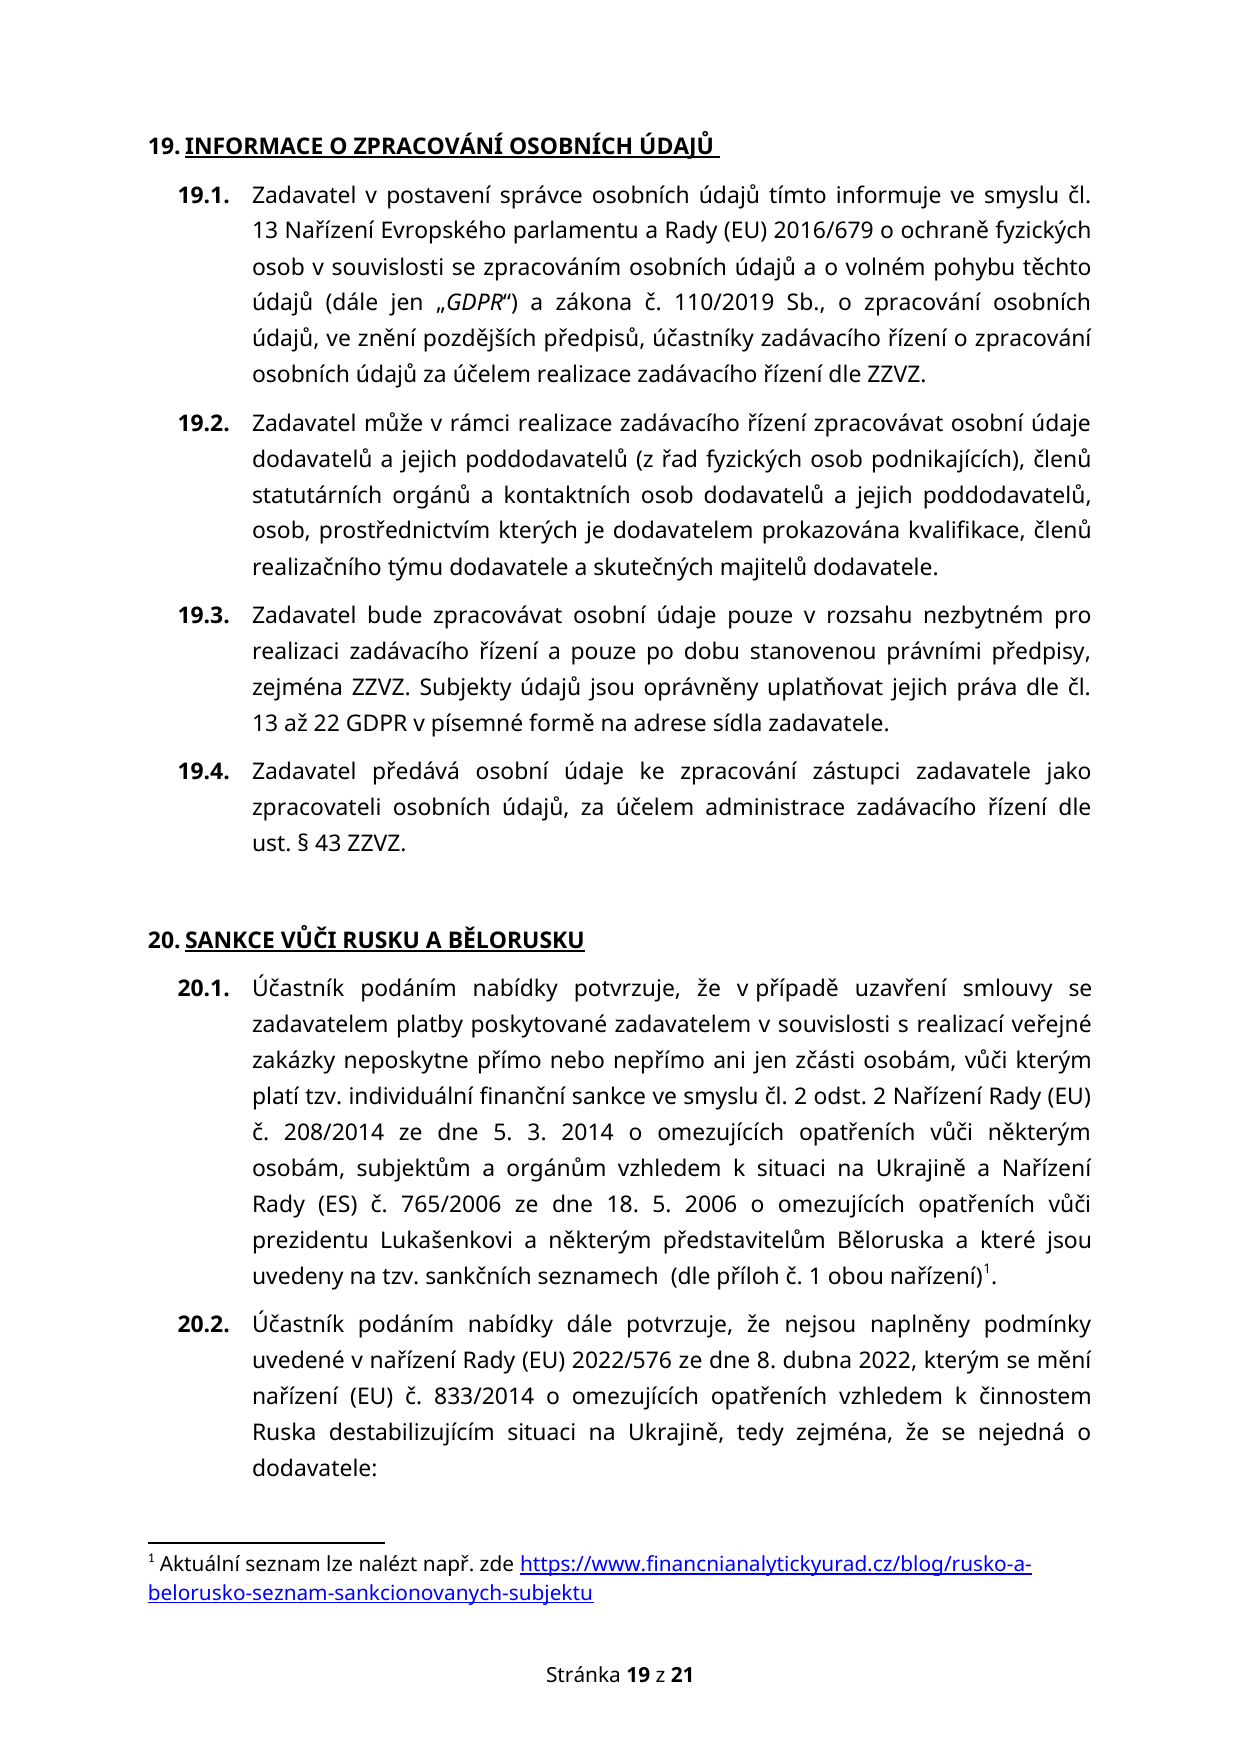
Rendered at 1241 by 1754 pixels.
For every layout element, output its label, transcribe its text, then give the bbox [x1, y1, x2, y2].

list Účastník podáním nabídky dále potvrzuje, že nejsou naplněny podmínky uvedené v nařízení Rady (EU) 2022/576 ze dne 8. dubna 2022, kterým se mění nařízení (EU) č. 833/2014 o omezujících opatřeních vzhledem k činnostem Ruska destabilizujícím situaci na Ukrajině, tedy zejména, že se nejedná o dodavatele: [177, 1308, 1092, 1483]
list Účastník podáním nabídky potvrzuje, že v případě uzavření smlouvy se zadavatelem platby poskytované zadavatelem v souvislosti s realizací veřejné zakázky neposkytne přímo nebo nepřímo ani jen zčásti osobám, vůči kterým platí tzv. individuální finanční sankce ve smyslu čl. 2 odst. 2 Nařízení Rady (EU) č. 208/2014 ze dne 5. 3. 2014 o omezujících opatřeních vůči některým osobám, subjektům a orgánům vzhledem k situaci na Ukrajině a Nařízení Rady (ES) č. 765/2006 ze dne 18. 5. 2006 o omezujících opatřeních vůči prezidentu Lukašenkovi a některým představitelům Běloruska a které jsou uvedeny na tzv. sankčních seznamech (dle příloh č. 1 obou nařízení). [177, 972, 1092, 1291]
subtitle SANKCE VŮČI RUSKU A BĚLORUSKU [148, 924, 1092, 955]
list Zadavatel v postavení správce osobních údajů tímto informuje ve smyslu čl. 13 Nařízení Evropského parlamentu a Rady (EU) 2016/679 o ochraně fyzických osob v souvislosti se zpracováním osobních údajů a o volném pohybu těchto údajů (dále jen „GDPR“) a zákona č. 110/2019 Sb., o zpracování osobních údajů, ve znění pozdějších předpisů, účastníky zadávacího řízení o zpracování osobních údajů za účelem realizace zadávacího řízení dle ZZVZ. [177, 178, 1092, 389]
list Zadavatel bude zpracovávat osobní údaje pouze v rozsahu nezbytném pro realizaci zadávacího řízení a pouze po dobu stanovenou právními předpisy, zejména ZZVZ. Subjekty údajů jsou oprávněny uplatňovat jejich práva dle čl. 13 až 22 GDPR v písemné formě na adrese sídla zadavatele. [177, 599, 1092, 738]
list Zadavatel může v rámci realizace zadávacího řízení zpracovávat osobní údaje dodavatelů a jejich poddodavatelů (z řad fyzických osob podnikajících), členů statutárních orgánů a kontaktních osob dodavatelů a jejich poddodavatelů, osob, prostřednictvím kterých je dodavatelem prokazována kvalifikace, členů realizačního týmu dodavatele a skutečných majitelů dodavatele. [177, 407, 1092, 582]
list Zadavatel předává osobní údaje ke zpracování zástupci zadavatele jako zpracovateli osobních údajů, za účelem administrace zadávacího řízení dle ust. § 43 ZZVZ. [177, 755, 1092, 858]
subtitle INFORMACE O ZPRACOVÁNÍ OSOBNÍCH ÚDAJŮ [148, 130, 1092, 161]
